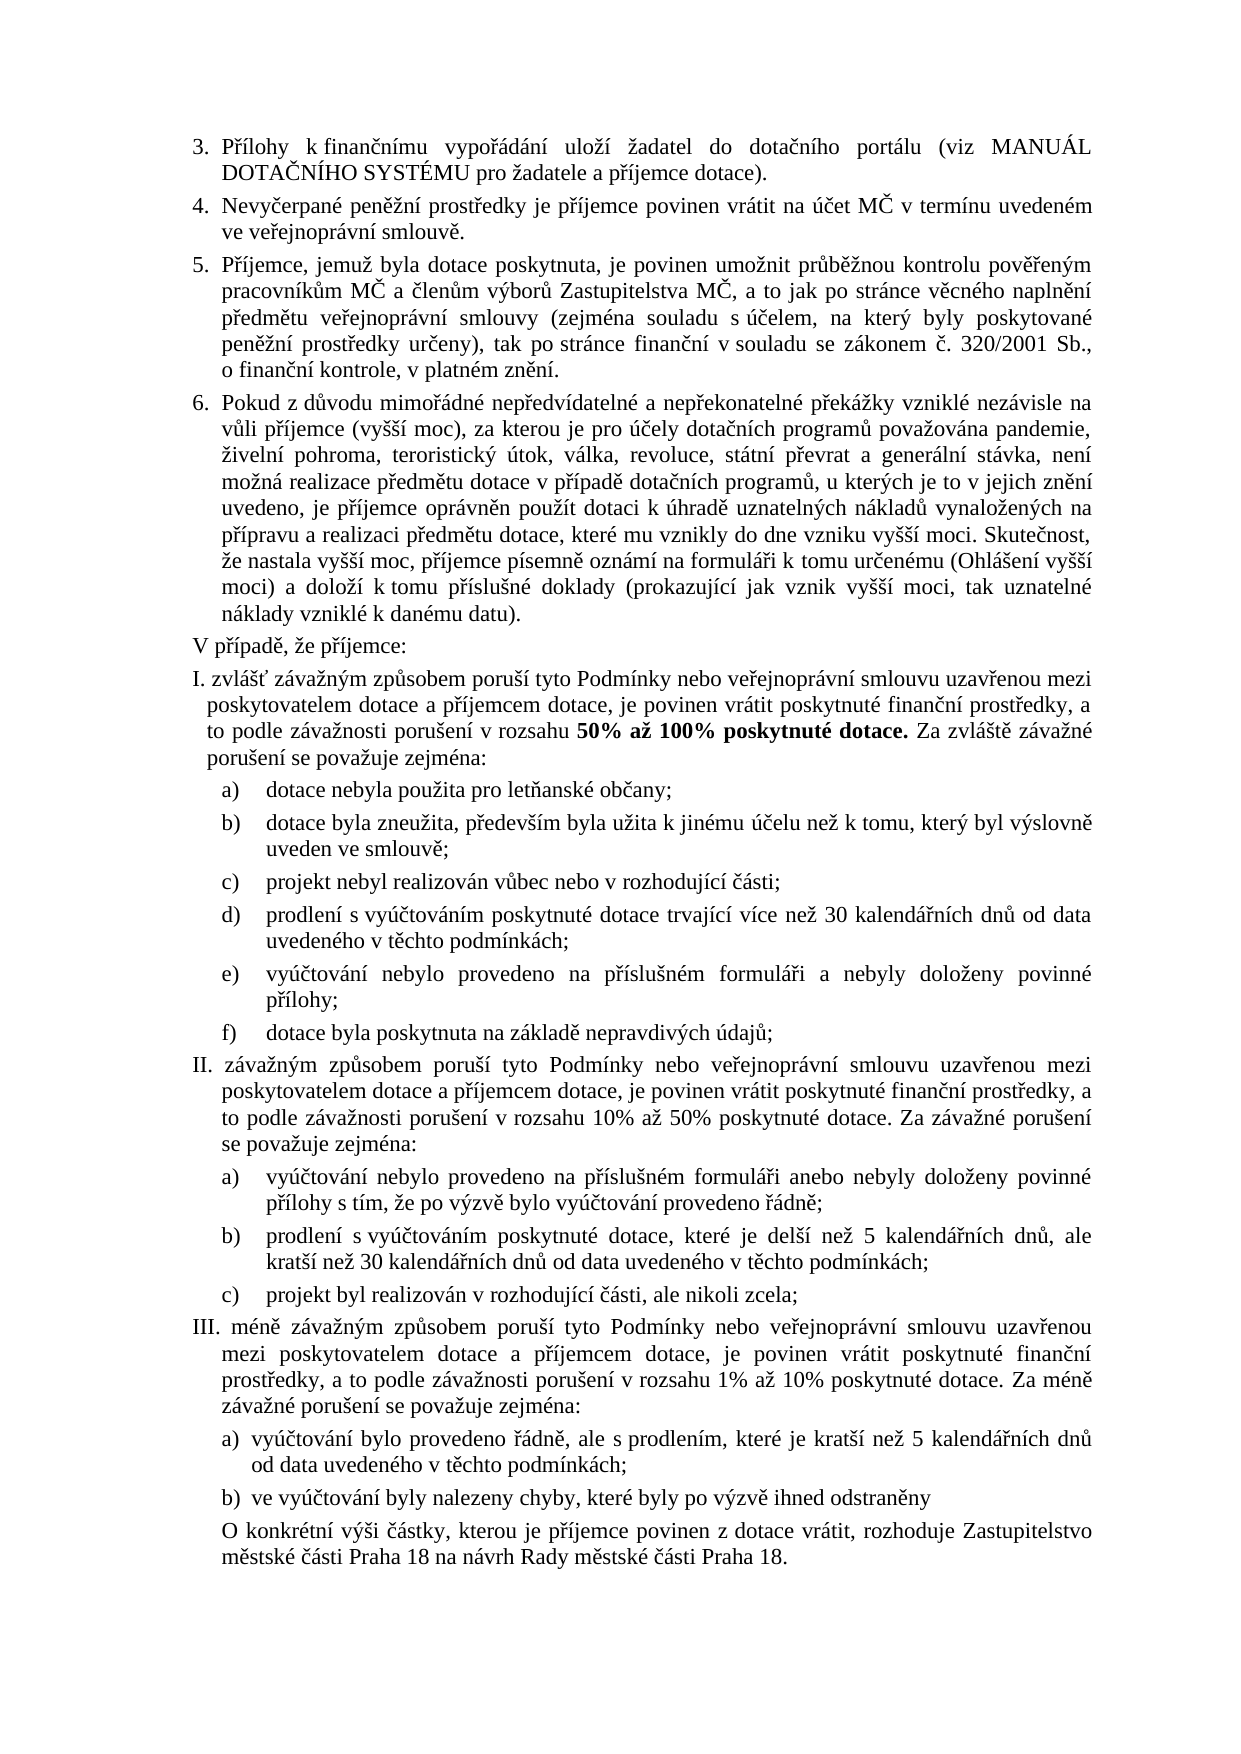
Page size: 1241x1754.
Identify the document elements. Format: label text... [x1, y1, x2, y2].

list Nevyčerpané peněžní prostředky je příjemce povinen vrátit na účet MČ v termínu uvedeném ve veřejnoprávní smlouvě. [192, 192, 1093, 244]
list vyúčtování bylo provedeno řádně, ale s prodlením, které je kratší než 5 kalendářních dnů od data uvedeného v těchto podmínkách; [221, 1425, 1093, 1478]
list ve vyúčtování byly nalezeny chyby, které byly po výzvě ihned odstraněny [221, 1484, 1093, 1510]
list dotace nebyla použita pro letňanské občany; [221, 777, 1093, 803]
list vyúčtování nebylo provedeno na příslušném formuláři a nebyly doloženy povinné přílohy; [221, 960, 1093, 1012]
text O konkrétní výši částky, kterou je příjemce povinen z dotace vrátit, rozhoduje Zastupitelstvo městské části Praha 18 na návrh Rady městské části Praha 18. [221, 1517, 1093, 1569]
text III. méně závažným způsobem poruší tyto Podmínky nebo veřejnoprávní smlouvu uzavřenou mezi poskytovatelem dotace a příjemcem dotace, je povinen vrátit poskytnuté finanční prostředky, a to podle závažnosti porušení v rozsahu 1% až 10% poskytnuté dotace. Za méně závažné porušení se považuje zejména: [192, 1313, 1093, 1419]
list dotace byla poskytnuta na základě nepravdivých údajů; [221, 1019, 1093, 1045]
text V případě, že příjemce: [148, 632, 1093, 659]
list projekt nebyl realizován vůbec nebo v rozhodující části; [221, 868, 1093, 894]
list Přílohy k finančnímu vypořádání uloží žadatel do dotačního portálu (viz MANUÁL DOTAČNÍHO SYSTÉMU pro žadatele a příjemce dotace). [192, 133, 1093, 186]
list vyúčtování nebylo provedeno na příslušném formuláři anebo nebyly doloženy povinné přílohy s tím, že po výzvě bylo vyúčtování provedeno řádně; [221, 1163, 1093, 1216]
text II. závažným způsobem poruší tyto Podmínky nebo veřejnoprávní smlouvu uzavřenou mezi poskytovatelem dotace a příjemcem dotace, je povinen vrátit poskytnuté finanční prostředky, a to podle závažnosti porušení v rozsahu 10% až 50% poskytnuté dotace. Za závažné porušení se považuje zejména: [192, 1051, 1093, 1157]
list dotace byla zneužita, především byla užita k jinému účelu než k tomu, který byl výslovně uveden ve smlouvě; [221, 809, 1093, 862]
text I. zvlášť závažným způsobem poruší tyto Podmínky nebo veřejnoprávní smlouvu uzavřenou mezi poskytovatelem dotace a příjemcem dotace, je povinen vrátit poskytnuté finanční prostředky, a to podle závažnosti porušení v rozsahu 50% až 100% poskytnuté dotace. Za zvláště závažné porušení se považuje zejména: [192, 665, 1093, 770]
list Pokud z důvodu mimořádné nepředvídatelné a nepřekonatelné překážky vzniklé nezávisle na vůli příjemce (vyšší moc), za kterou je pro účely dotačních programů považována pandemie, živelní pohroma, teroristický útok, válka, revoluce, státní převrat a generální stávka, není možná realizace předmětu dotace v případě dotačních programů, u kterých je to v jejich znění uvedeno, je příjemce oprávněn použít dotaci k úhradě uznatelných nákladů vynaložených na přípravu a realizaci předmětu dotace, které mu vznikly do dne vzniku vyšší moci. Skutečnost, že nastala vyšší moc, příjemce písemně oznámí na formuláři k tomu určenému (Ohlášení vyšší moci) a doloží k tomu příslušné doklady (prokazující jak vznik vyšší moci, tak uznatelné náklady vzniklé k danému datu). [192, 389, 1093, 626]
list prodlení s vyúčtováním poskytnuté dotace, které je delší než 5 kalendářních dnů, ale kratší než 30 kalendářních dnů od data uvedeného v těchto podmínkách; [221, 1222, 1093, 1274]
list Příjemce, jemuž byla dotace poskytnuta, je povinen umožnit průběžnou kontrolu pověřeným pracovníkům MČ a členům výborů Zastupitelstva MČ, a to jak po stránce věcného naplnění předmětu veřejnoprávní smlouvy (zejména souladu s účelem, na který byly poskytované peněžní prostředky určeny), tak po stránce finanční v souladu se zákonem č. 320/2001 Sb., o finanční kontrole, v platném znění. [192, 251, 1093, 383]
list projekt byl realizován v rozhodující části, ale nikoli zcela; [221, 1281, 1093, 1307]
list prodlení s vyúčtováním poskytnuté dotace trvající více než 30 kalendářních dnů od data uvedeného v těchto podmínkách; [221, 901, 1093, 953]
